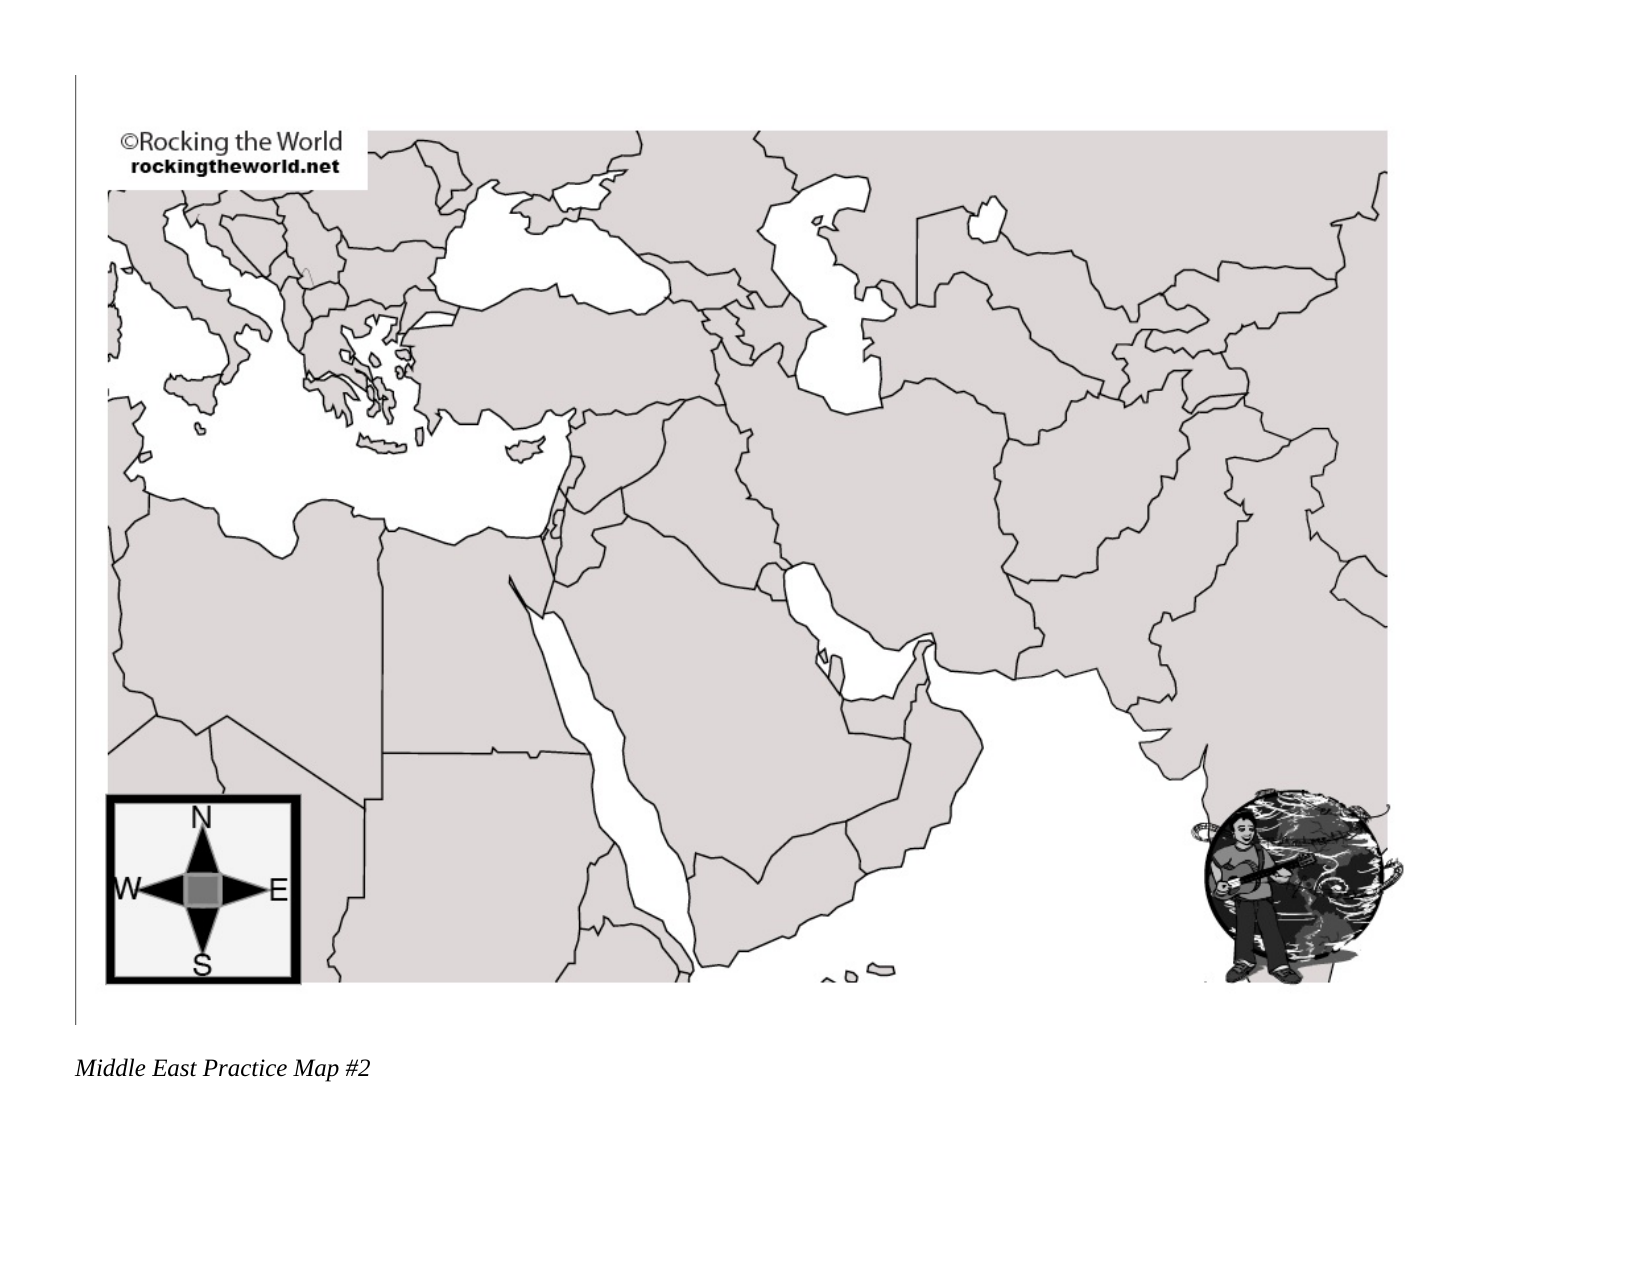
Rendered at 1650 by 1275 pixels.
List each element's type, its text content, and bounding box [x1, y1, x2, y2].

picture [75, 75, 1422, 1025]
text Middle East Practice Map #2 [75, 1053, 1575, 1082]
